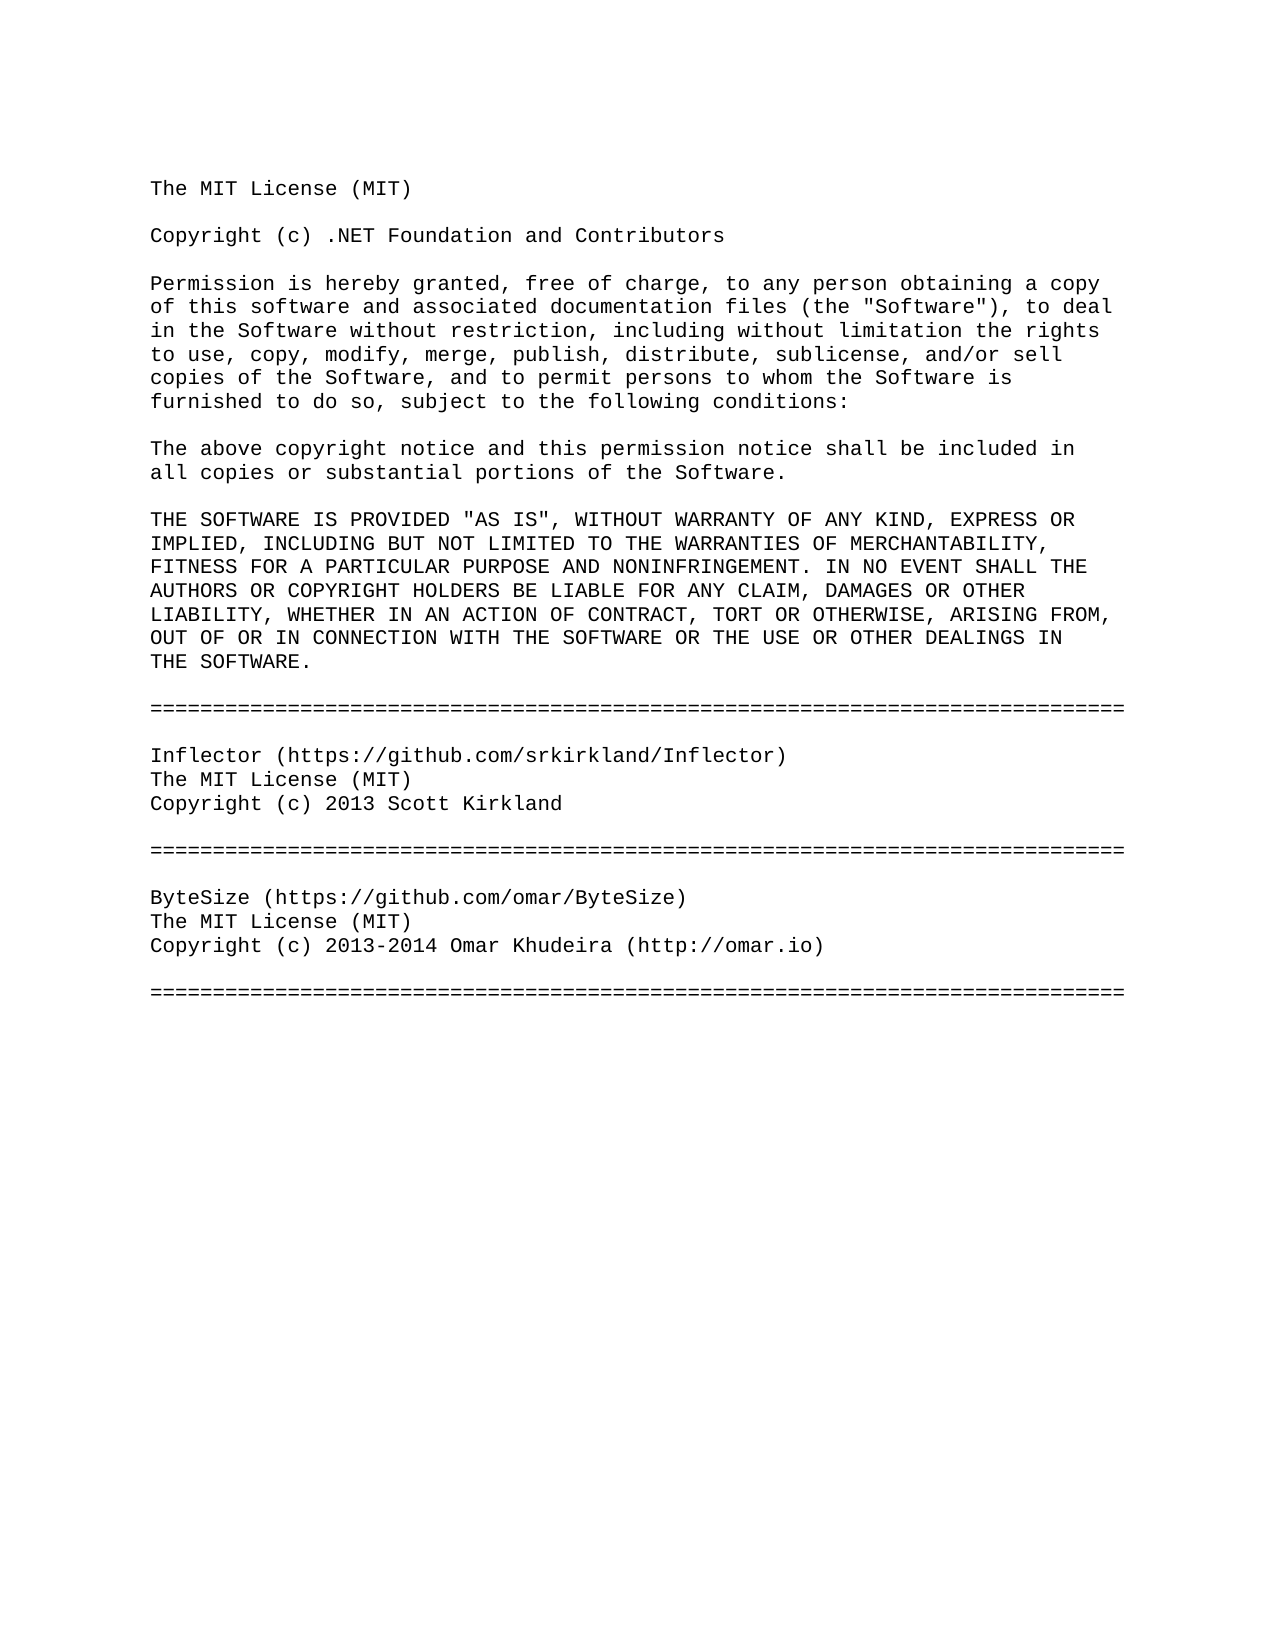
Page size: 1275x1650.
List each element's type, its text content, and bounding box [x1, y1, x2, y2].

text Copyright (c) .NET Foundation and Contributors [150, 225, 1125, 249]
text furnished to do so, subject to the following conditions: [150, 391, 1125, 414]
text OUT OF OR IN CONNECTION WITH THE SOFTWARE OR THE USE OR OTHER DEALINGS IN [150, 627, 1125, 651]
text AUTHORS OR COPYRIGHT HOLDERS BE LIABLE FOR ANY CLAIM, DAMAGES OR OTHER [150, 580, 1125, 604]
text Copyright (c) 2013-2014 Omar Khudeira (http://omar.io) [150, 935, 1125, 958]
text ByteSize (https://github.com/omar/ByteSize) [150, 887, 1125, 911]
text in the Software without restriction, including without limitation the rights [150, 320, 1125, 343]
text of this software and associated documentation files (the "Software"), to deal [150, 296, 1125, 320]
text LIABILITY, WHETHER IN AN ACTION OF CONTRACT, TORT OR OTHERWISE, ARISING FROM, [150, 604, 1125, 627]
text ============================================================================== [150, 698, 1125, 722]
text FITNESS FOR A PARTICULAR PURPOSE AND NONINFRINGEMENT. IN NO EVENT SHALL THE [150, 556, 1125, 580]
text The above copyright notice and this permission notice shall be included in [150, 438, 1125, 462]
text The MIT License (MIT) [150, 911, 1125, 935]
text Permission is hereby granted, free of charge, to any person obtaining a copy [150, 273, 1125, 296]
text IMPLIED, INCLUDING BUT NOT LIMITED TO THE WARRANTIES OF MERCHANTABILITY, [150, 533, 1125, 556]
text ============================================================================== [150, 982, 1125, 1006]
text Copyright (c) 2013 Scott Kirkland [150, 793, 1125, 816]
text The MIT License (MIT) [150, 178, 1125, 202]
text copies of the Software, and to permit persons to whom the Software is [150, 367, 1125, 391]
text to use, copy, modify, merge, publish, distribute, sublicense, and/or sell [150, 343, 1125, 367]
text THE SOFTWARE IS PROVIDED "AS IS", WITHOUT WARRANTY OF ANY KIND, EXPRESS OR [150, 509, 1125, 533]
text Inflector (https://github.com/srkirkland/Inflector) [150, 746, 1125, 769]
text THE SOFTWARE. [150, 651, 1125, 674]
text The MIT License (MIT) [150, 769, 1125, 793]
text all copies or substantial portions of the Software. [150, 462, 1125, 485]
text ============================================================================== [150, 840, 1125, 864]
